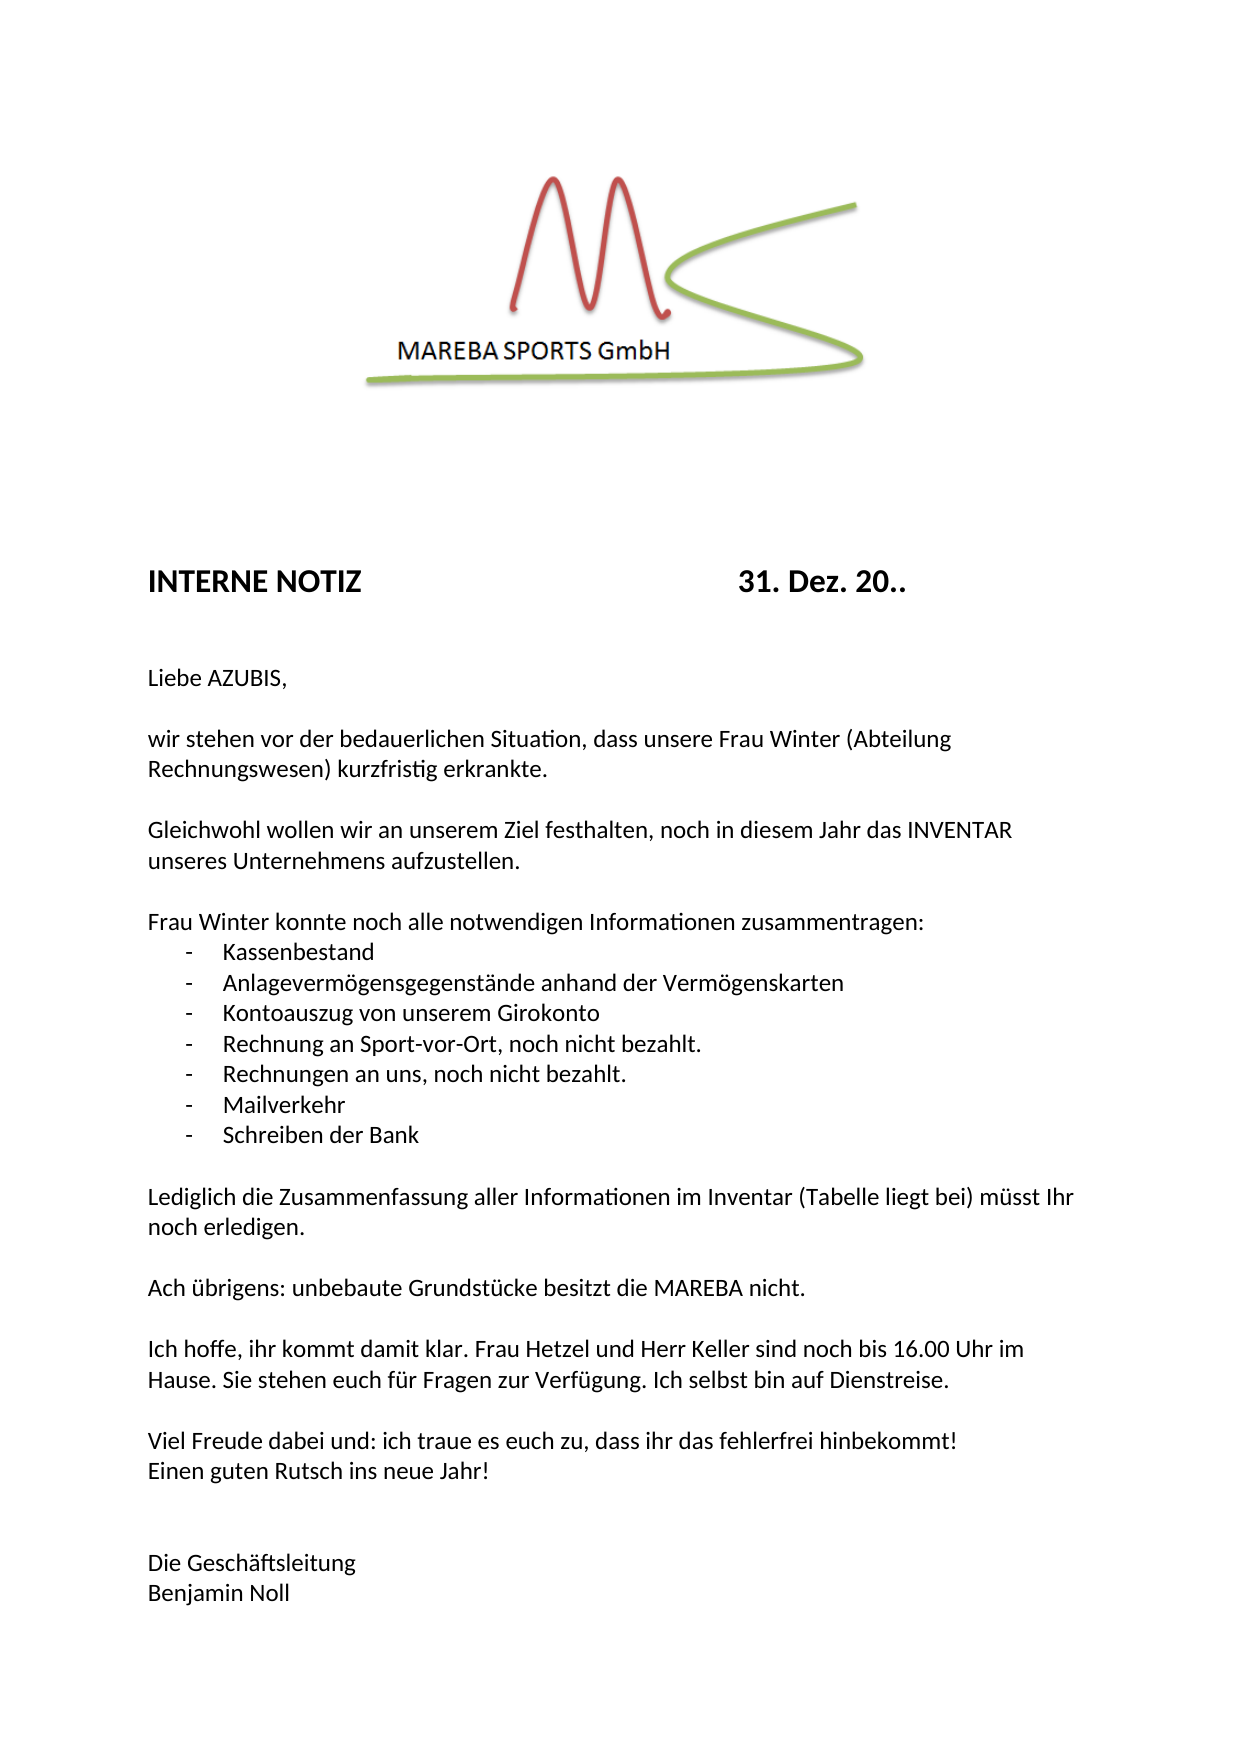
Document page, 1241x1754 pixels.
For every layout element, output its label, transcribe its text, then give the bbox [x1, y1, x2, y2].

list Schreiben der Bank [185, 1119, 1092, 1150]
text Frau Winter konnte noch alle notwendigen Informationen zusammentragen: [148, 906, 1092, 936]
text Ach übrigens: unbebaute Grundstücke besitzt die MAREBA nicht. [148, 1272, 1092, 1303]
text Benjamin Noll [148, 1577, 1092, 1608]
list Kontoauszug von unserem Girokonto [185, 997, 1092, 1028]
text Liebe AZUBIS, [148, 662, 1092, 692]
list Kassenbestand [185, 936, 1092, 967]
text Viel Freude dabei und: ich traue es euch zu, dass ihr das fehlerfrei hinbekommt! [148, 1425, 1092, 1455]
text INTERNE NOTIZ 31. Dez. 20.. [148, 560, 1092, 601]
picture [322, 162, 918, 408]
text Ich hoffe, ihr kommt damit klar. Frau Hetzel und Herr Keller sind noch bis 16.00 Uhr im Hause. Sie stehen euch für Fragen zur Verfügung. Ich selbst bin auf Dienstreise. [148, 1333, 1092, 1394]
text Gleichwohl wollen wir an unserem Ziel festhalten, noch in diesem Jahr das INVENTAR unseres Unternehmens aufzustellen. [148, 814, 1092, 875]
text Lediglich die Zusammenfassung aller Informationen im Inventar (Tabelle liegt bei) müsst Ihr noch erledigen. [148, 1181, 1092, 1242]
list Anlagevermögensgegenstände anhand der Vermögenskarten [185, 967, 1092, 997]
text Einen guten Rutsch ins neue Jahr! [148, 1455, 1092, 1486]
list Rechnungen an uns, noch nicht bezahlt. [185, 1058, 1092, 1089]
list Mailverkehr [185, 1089, 1092, 1119]
list Rechnung an Sport-vor-Ort, noch nicht bezahlt. [185, 1028, 1092, 1058]
text Die Geschäftsleitung [148, 1547, 1092, 1577]
text wir stehen vor der bedauerlichen Situation, dass unsere Frau Winter (Abteilung Rechnungswesen) kurzfristig erkrankte. [148, 723, 1092, 784]
